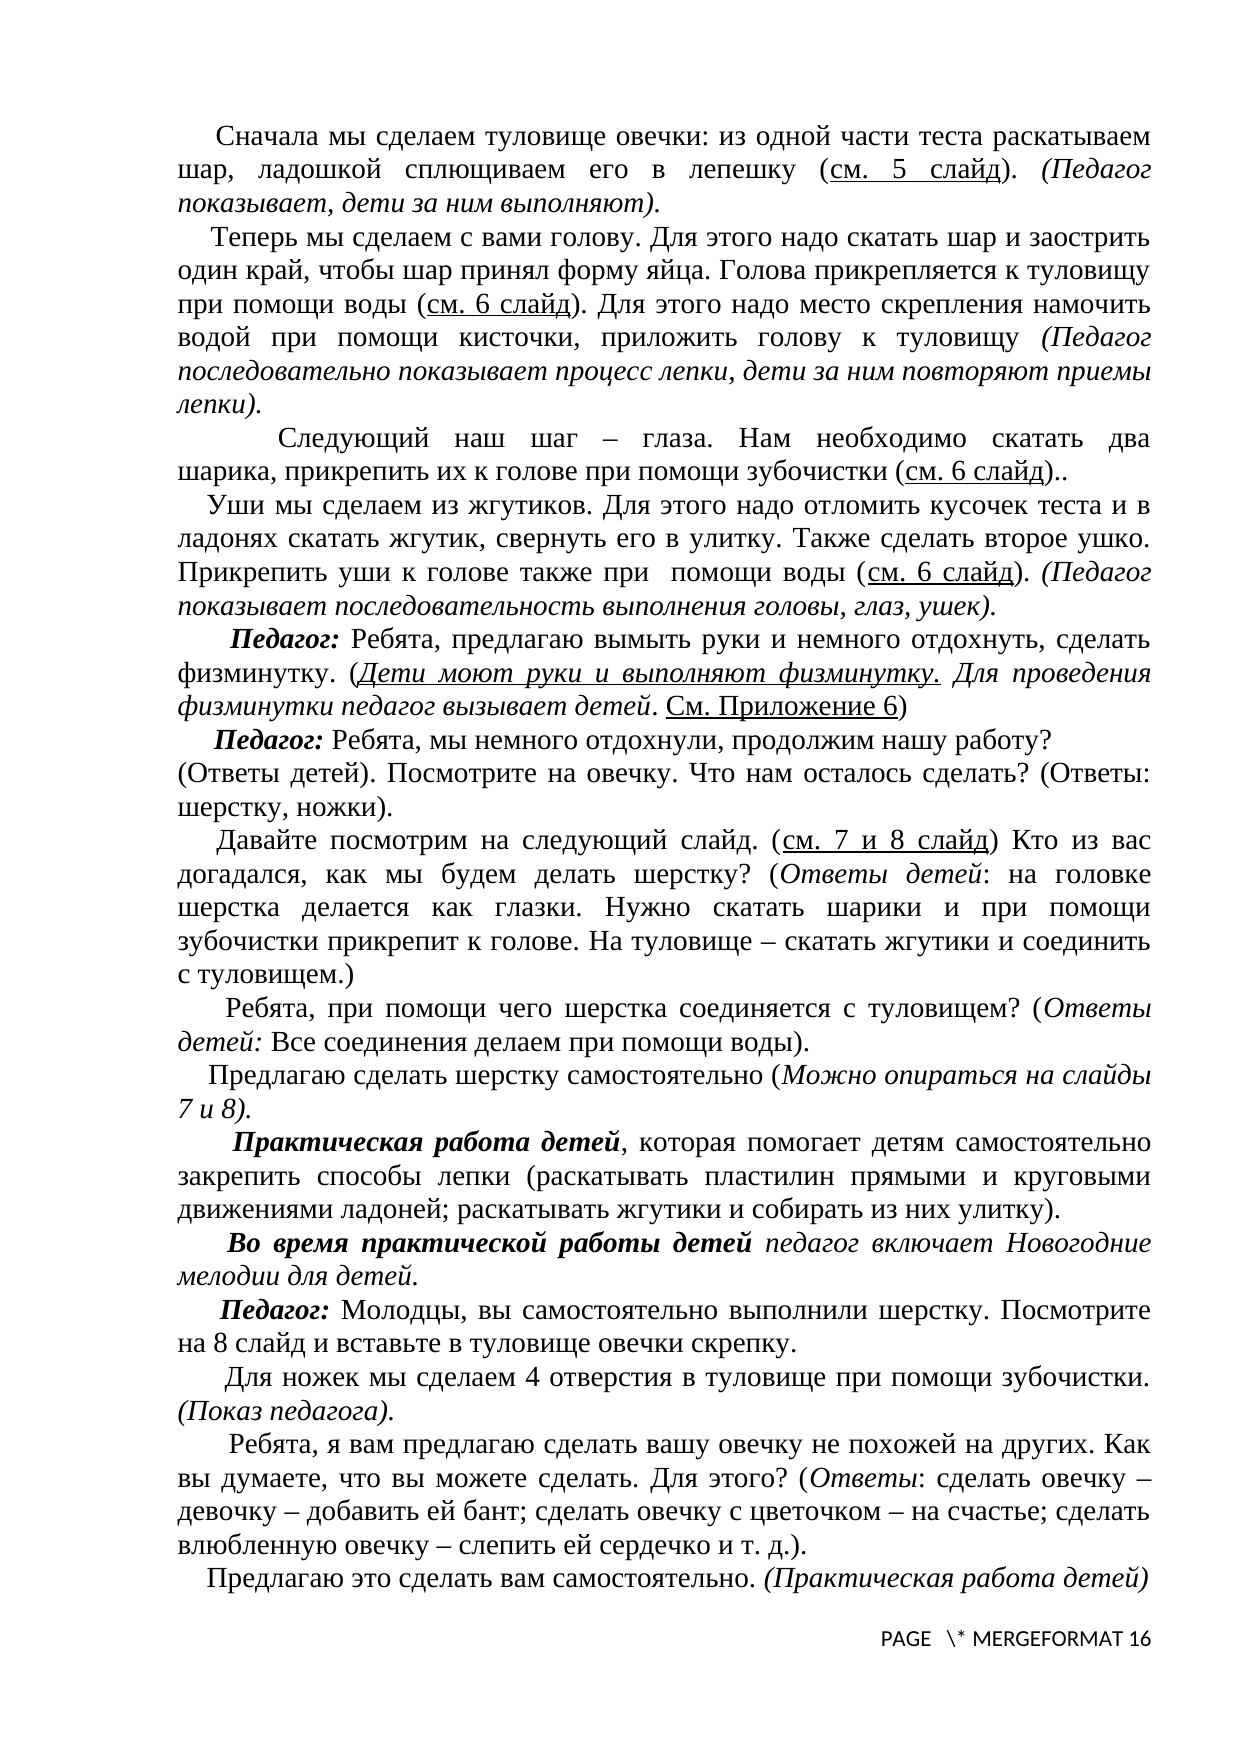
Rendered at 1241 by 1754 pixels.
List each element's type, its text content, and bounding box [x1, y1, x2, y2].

text Предлагаю сделать шерстку самостоятельно (Можно опираться на слайды 7 и 8). [177, 1057, 1152, 1124]
text Сначала мы сделаем туловище овечки: из одной части теста раскатываем шар, ладошкой сплющиваем его в лепешку (см. 5 слайд). (Педагог показывает, дети за ним выполняют). [177, 118, 1152, 219]
text Для ножек мы сделаем 4 отверстия в туловище при помощи зубочистки. (Показ педагога). [177, 1359, 1152, 1426]
text Следующий наш шаг – глаза. Нам необходимо скатать два шарика, прикрепить их к голове при помощи зубочистки (см. 6 слайд).. [177, 420, 1152, 487]
text Педагог: Ребята, мы немного отдохнули, продолжим нашу работу? [177, 722, 1152, 755]
text Педагог: Ребята, предлагаю вымыть руки и немного отдохнуть, сделать физминутку. (Дети моют руки и выполняют физминутку. Для проведения физминутки педагог вызывает детей. См. Приложение 6) [177, 621, 1152, 722]
text Ребята, при помощи чего шерстка соединяется с туловищем? (Ответы детей: Все соединения делаем при помощи воды). [177, 990, 1152, 1057]
text Практическая работа детей, которая помогает детям самостоятельно закрепить способы лепки (раскатывать пластилин прямыми и круговыми движениями ладоней; раскатывать жгутики и собирать из них улитку). [177, 1124, 1152, 1225]
text Уши мы сделаем из жгутиков. Для этого надо отломить кусочек теста и в ладонях скатать жгутик, свернуть его в улитку. Также сделать второе ушко. Прикрепить уши к голове также при помощи воды (см. 6 слайд). (Педагог показывает последовательность выполнения головы, глаз, ушек). [177, 487, 1152, 621]
text Давайте посмотрим на следующий слайд. (см. 7 и 8 слайд) Кто из вас догадался, как мы будем делать шерстку? (Ответы детей: на головке шерстка делается как глазки. Нужно скатать шарики и при помощи зубочистки прикрепит к голове. На туловище – скатать жгутики и соединить с туловищем.) [177, 822, 1152, 990]
text (Ответы детей). Посмотрите на овечку. Что нам осталось сделать? (Ответы: шерстку, ножки). [177, 755, 1152, 822]
text Во время практической работы детей педагог включает Новогодние мелодии для детей. [177, 1225, 1152, 1292]
text Предлагаю это сделать вам самостоятельно. (Практическая работа детей) [177, 1560, 1152, 1594]
text Теперь мы сделаем с вами голову. Для этого надо скатать шар и заострить один край, чтобы шар принял форму яйца. Голова прикрепляется к туловищу при помощи воды (см. 6 слайд). Для этого надо место скрепления намочить водой при помощи кисточки, приложить голову к туловищу (Педагог последовательно показывает процесс лепки, дети за ним повторяют приемы лепки). [177, 219, 1152, 420]
text Ребята, я вам предлагаю сделать вашу овечку не похожей на других. Как вы думаете, что вы можете сделать. Для этого? (Ответы: сделать овечку – девочку – добавить ей бант; сделать овечку с цветочком – на счастье; сделать влюбленную овечку – слепить ей сердечко и т. д.). [177, 1426, 1152, 1560]
text Педагог: Молодцы, вы самостоятельно выполнили шерстку. Посмотрите на 8 слайд и вставьте в туловище овечки скрепку. [177, 1292, 1152, 1359]
